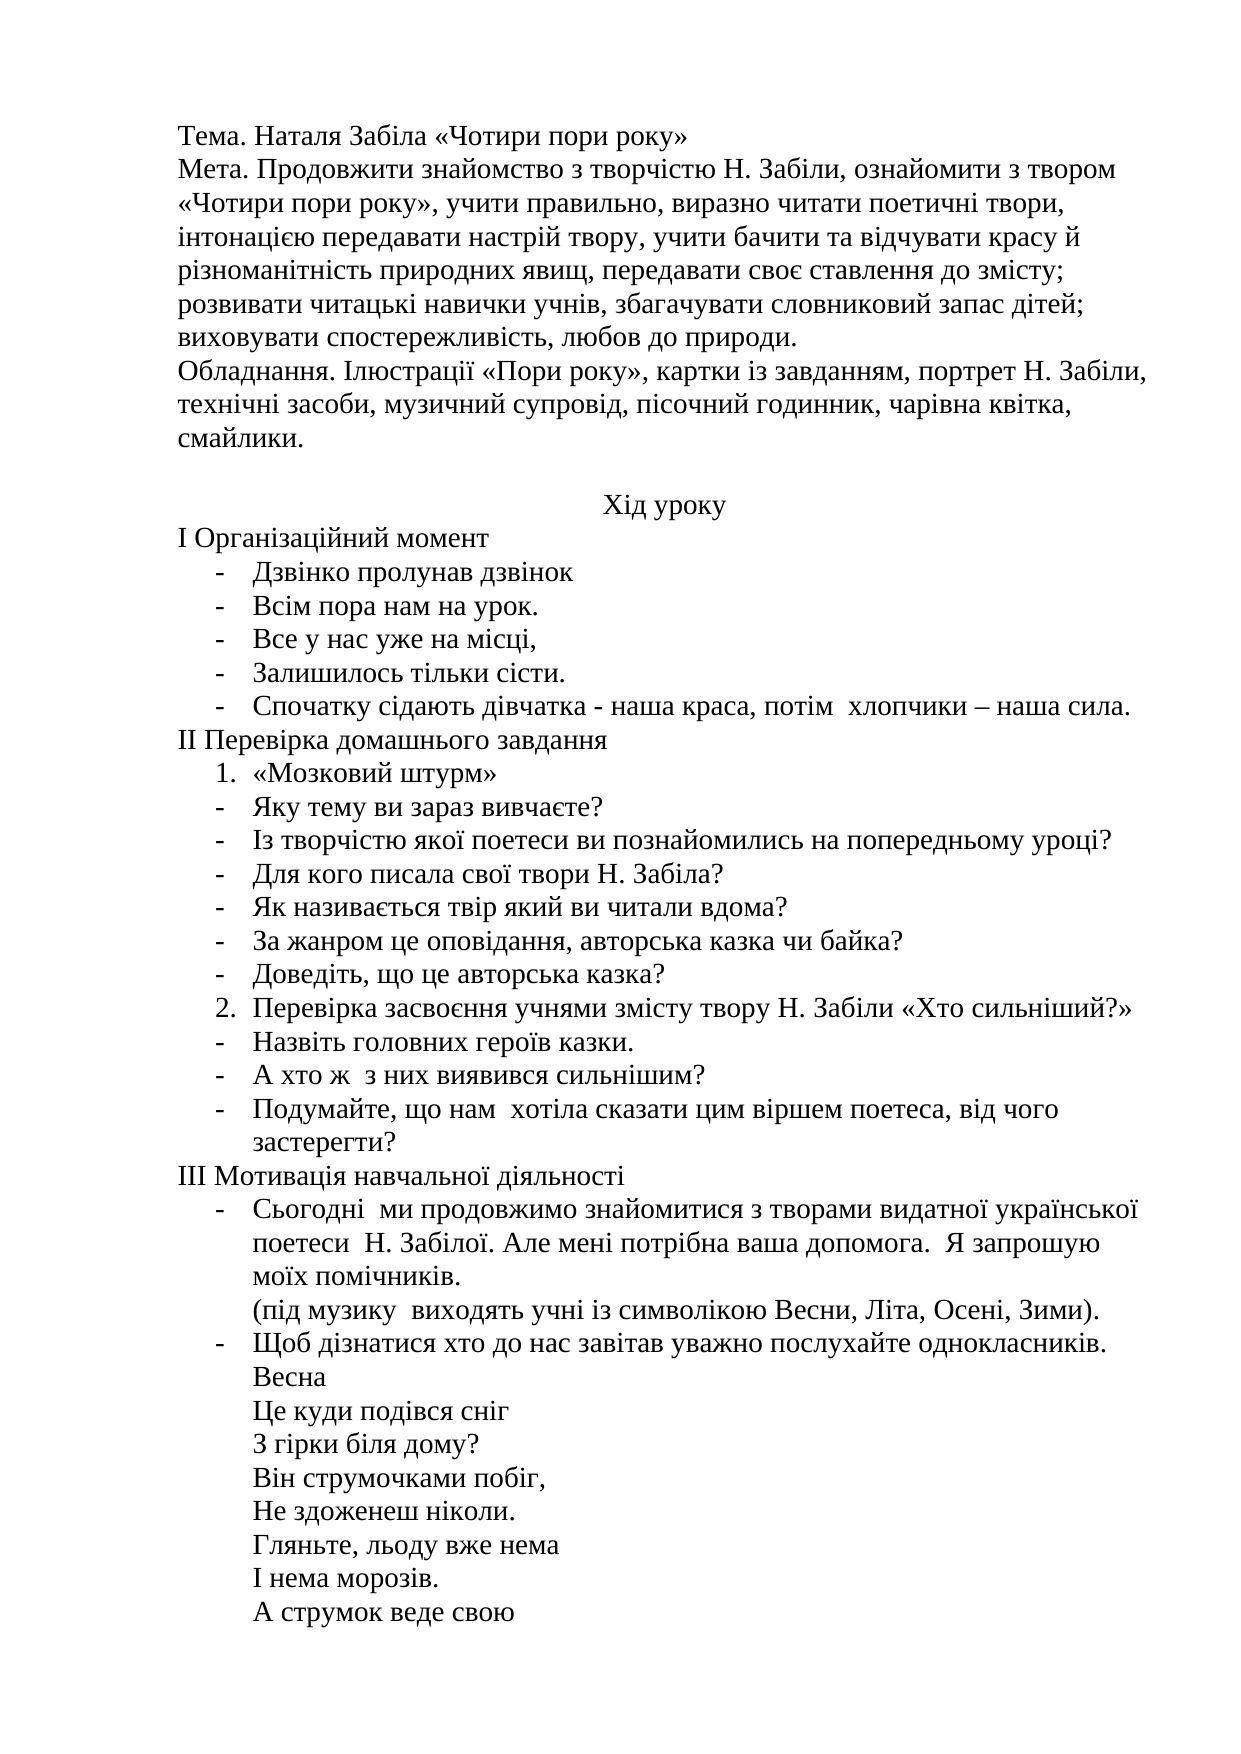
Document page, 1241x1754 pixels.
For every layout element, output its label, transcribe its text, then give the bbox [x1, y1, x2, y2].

text виховувати спостережливість, любов до природи. [177, 319, 1152, 353]
list Залишилось тільки сісти. [215, 655, 1152, 688]
list Назвіть головних героїв казки. [215, 1024, 1152, 1057]
text Обладнання. Ілюстрації «Пори року», картки із завданням, портрет Н. Забіли, технічні засоби, музичний супровід, пісочний годинник, чарівна квітка, смайлики. [177, 353, 1152, 453]
list Все у нас уже на місці, [215, 621, 1152, 655]
list Перевірка засвоєння учнями змісту твору Н. Забіли «Хто сильніший?» [215, 990, 1152, 1024]
text ІІІ Мотивація навчальної діяльності [177, 1158, 1152, 1191]
list Подумайте, що нам хотіла сказати цим віршем поетеса, від чого застерегти? [215, 1091, 1152, 1158]
text Мета. Продовжити знайомство з творчістю Н. Забіли, ознайомити з твором «Чотири пори року», учити правильно, виразно читати поетичні твори, інтонацією передавати настрій твору, учити бачити та відчувати красу й різноманітність природних явищ, передавати своє ставлення до змісту; [177, 152, 1152, 286]
list (під музику виходять учні із символікою Весни, Літа, Осені, Зими). [252, 1292, 1152, 1326]
text Хід уроку [177, 487, 1152, 521]
list А хто ж з них виявився сильнішим? [215, 1057, 1152, 1091]
list А струмок веде свою [252, 1594, 1152, 1627]
list За жанром це оповідання, авторська казка чи байка? [215, 923, 1152, 957]
list Сьогодні ми продовжимо знайомитися з творами видатної української поетеси Н. Забілої. Але мені потрібна ваша допомога. Я запрошую моїх помічників. [215, 1191, 1152, 1292]
list З гірки біля дому? [252, 1426, 1152, 1460]
text Тема. Наталя Забіла «Чотири пори року» [177, 118, 1152, 152]
text І Організаційний момент [177, 521, 1152, 554]
list Всім пора нам на урок. [215, 588, 1152, 621]
list Він струмочками побіг, [252, 1460, 1152, 1493]
list Із творчістю якої поетеси ви познайомились на попередньому уроці? [215, 822, 1152, 856]
list Не здоженеш ніколи. [252, 1493, 1152, 1527]
list Дзвінко пролунав дзвінок [215, 554, 1152, 588]
list Щоб дізнатися хто до нас завітав уважно послухайте однокласників. [215, 1326, 1152, 1359]
list Як називається твір який ви читали вдома? [215, 889, 1152, 923]
list Для кого писала свої твори Н. Забіла? [215, 856, 1152, 889]
list «Мозковий штурм» [215, 755, 1152, 789]
text розвивати читацькі навички учнів, збагачувати словниковий запас дітей; [177, 286, 1152, 319]
list Це куди подівся сніг [252, 1393, 1152, 1426]
text ІІ Перевірка домашнього завдання [177, 722, 1152, 755]
list Весна [252, 1359, 1152, 1393]
list І нема морозів. [252, 1560, 1152, 1594]
list Доведіть, що це авторська казка? [215, 957, 1152, 990]
list Яку тему ви зараз вивчаєте? [215, 789, 1152, 822]
list Спочатку сідають дівчатка - наша краса, потім хлопчики – наша сила. [215, 688, 1152, 722]
list Гляньте, льоду вже нема [252, 1527, 1152, 1560]
